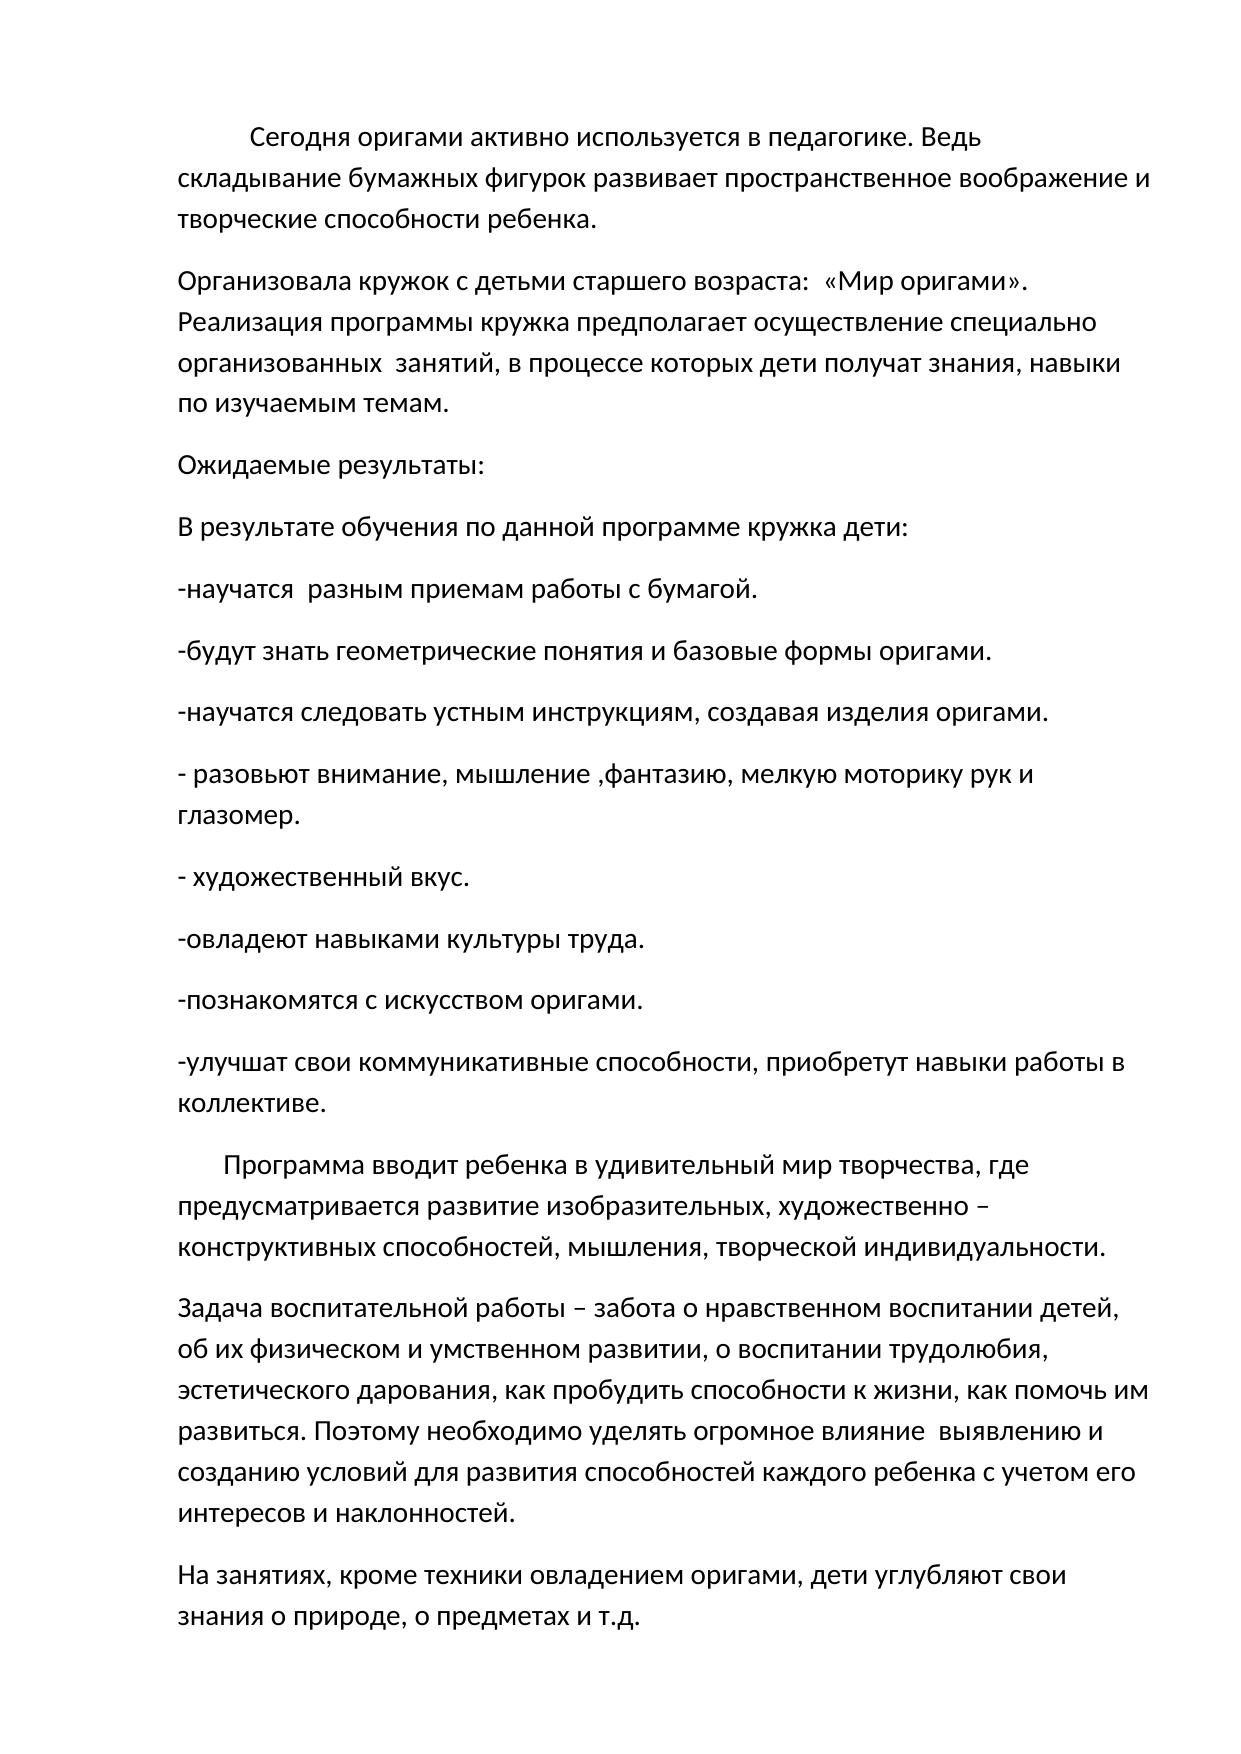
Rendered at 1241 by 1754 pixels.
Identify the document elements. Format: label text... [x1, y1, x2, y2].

text -улучшат свои коммуникативные способности, приобретут навыки работы в коллективе. [177, 1043, 1152, 1120]
text - художественный вкус. [177, 858, 1152, 893]
text Программа вводит ребенка в удивительный мир творчества, где предусматривается развитие изобразительных, художественно – конструктивных способностей, мышления, творческой индивидуальности. [177, 1146, 1152, 1263]
text -познакомятся с искусством оригами. [177, 981, 1152, 1017]
text -научатся разным приемам работы с бумагой. [177, 570, 1152, 606]
text На занятиях, кроме техники овладением оригами, дети углубляют свои знания о природе, о предметах и т.д. [177, 1556, 1152, 1633]
text Сегодня оригами активно используется в педагогике. Ведь складывание бумажных фигурок развивает пространственное воображение и творческие способности ребенка. [177, 118, 1152, 236]
text Ожидаемые результаты: [177, 446, 1152, 482]
text - разовьют внимание, мышление ,фантазию, мелкую моторику рук и глазомер. [177, 755, 1152, 832]
text -овладеют навыками культуры труда. [177, 920, 1152, 955]
text -научатся следовать устным инструкциям, создавая изделия оригами. [177, 693, 1152, 729]
text Задача воспитательной работы – забота о нравственном воспитании детей, об их физическом и умственном развитии, о воспитании трудолюбия, эстетического дарования, как пробудить способности к жизни, как помочь им развиться. Поэтому необходимо уделять огромное влияние выявлению и созданию условий для развития способностей каждого ребенка с учетом его интересов и наклонностей. [177, 1289, 1152, 1530]
text Организовала кружок с детьми старшего возраста: «Мир оригами». Реализация программы кружка предполагает осуществление специально организованных занятий, в процессе которых дети получат знания, навыки по изучаемым темам. [177, 262, 1152, 420]
text -будут знать геометрические понятия и базовые формы оригами. [177, 632, 1152, 667]
text В результате обучения по данной программе кружка дети: [177, 508, 1152, 544]
